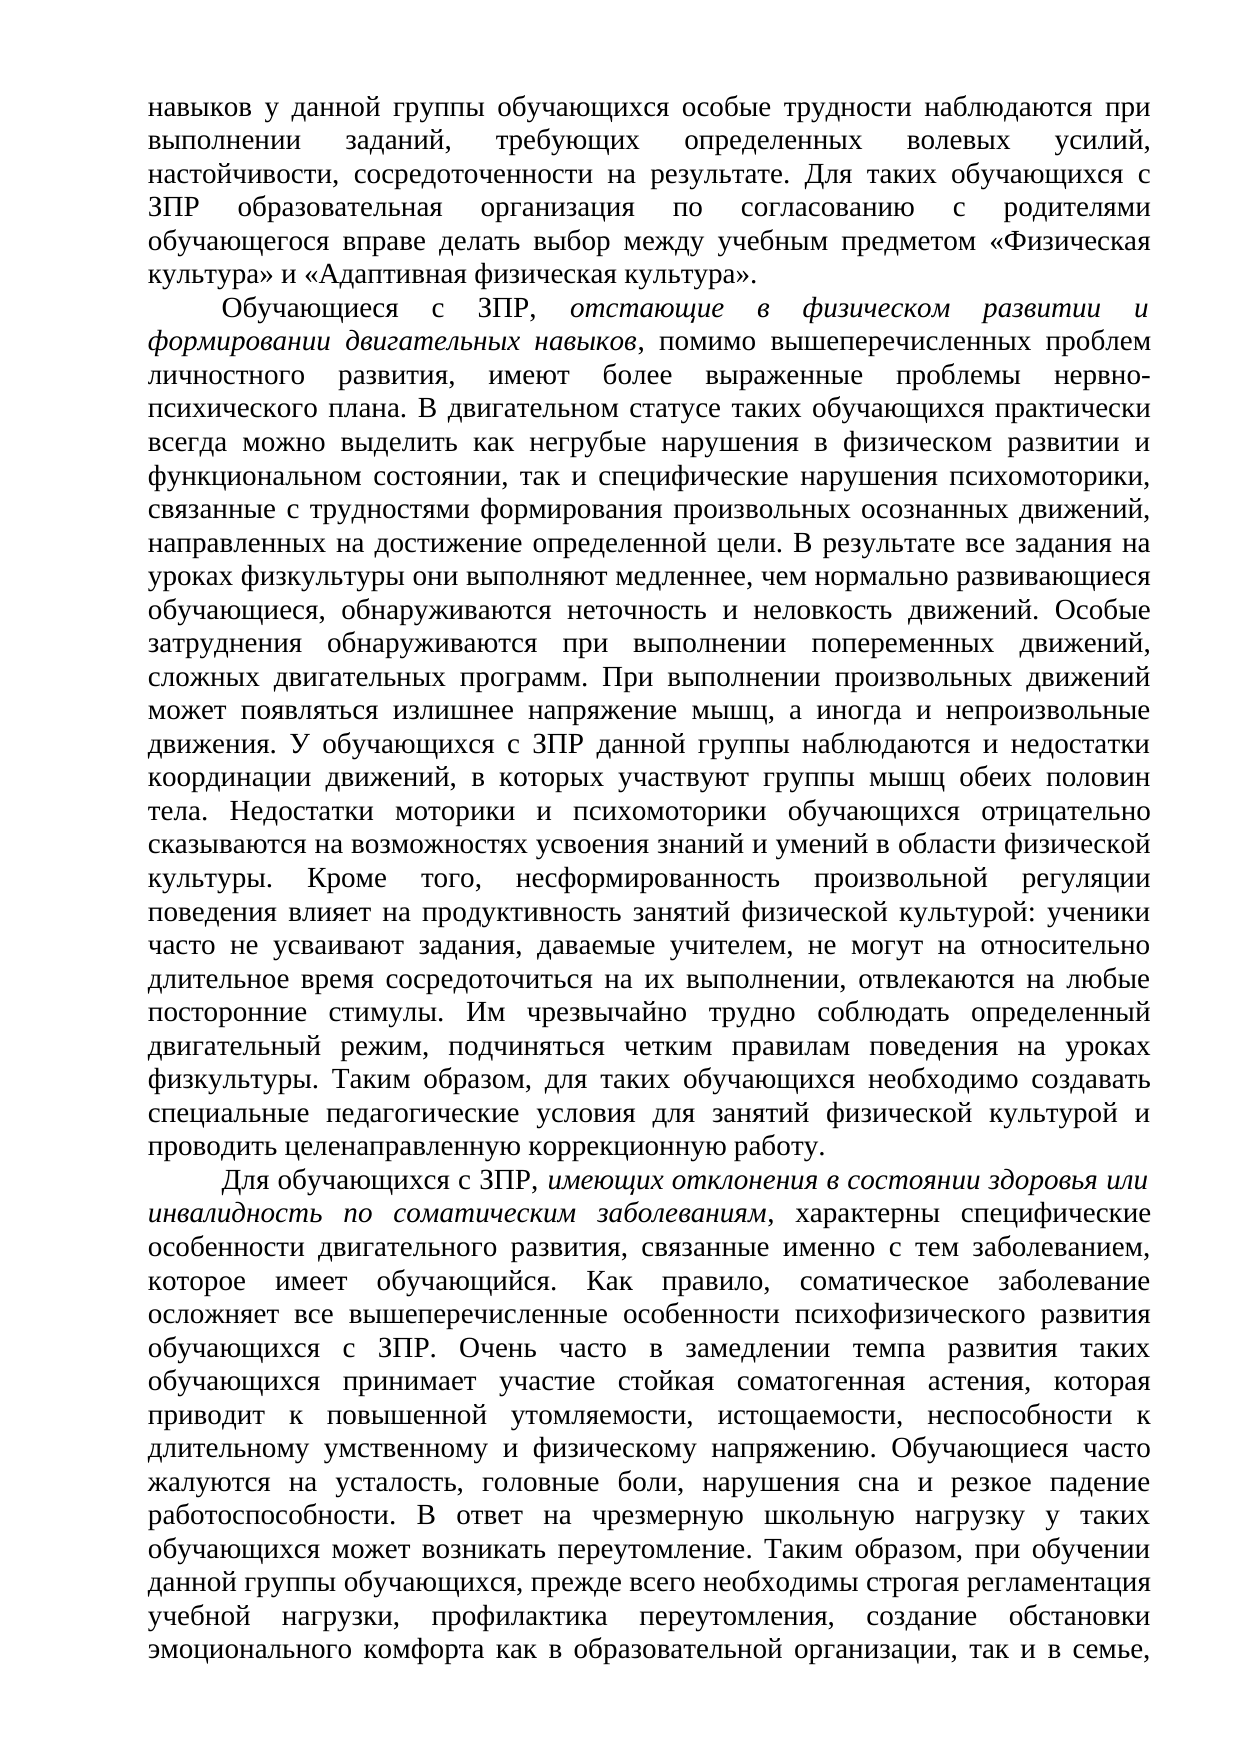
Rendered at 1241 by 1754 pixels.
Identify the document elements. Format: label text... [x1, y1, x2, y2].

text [148, 89, 1152, 290]
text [148, 1162, 1152, 1665]
text Обучающиеся с ЗПР, отстающие в физическом развитии и формировании двигательных навыков, помимо вышеперечисленных проблем личностного развития, имеют более выраженные проблемы нервно-психического плана. В двигательном статусе таких обучающихся практически всегда можно выделить как негрубые нарушения в физическом развитии и функциональном состоянии, так и специфические нарушения психомоторики, связанные с трудностями формирования произвольных осознанных движений, направленных на достижение определенной цели. В результате все задания на уроках физкультуры они выполняют медленнее, чем нормально развивающиеся обучающиеся, обнаруживаются неточность и неловкость движений. Особые затруднения обнаруживаются при выполнении попеременных движений, сложных двигательных программ. При выполнении произвольных движений может появляться излишнее напряжение мышц, а иногда и непроизвольные движения. У обучающихся с ЗПР данной группы наблюдаются и недостатки координации движений, в которых участвуют группы мышц обеих половин тела. Недостатки моторики и психомоторики обучающихся отрицательно сказываются на возможностях усвоения знаний и умений в области физической культуры. Кроме того, несформированность произвольной регуляции поведения влияет на продуктивность занятий физической культурой: ученики часто не усваивают задания, даваемые учителем, не могут на относительно длительное время сосредоточиться на их выполнении, отвлекаются на любые посторонние стимулы. Им чрезвычайно трудно соблюдать определенный двигательный режим, подчиняться четким правилам поведения на уроках физкультуры. Таким образом, для таких обучающихся необходимо создавать специальные педагогические условия для занятий физической культурой и проводить целенаправленную коррекционную работу. [148, 290, 1152, 1162]
